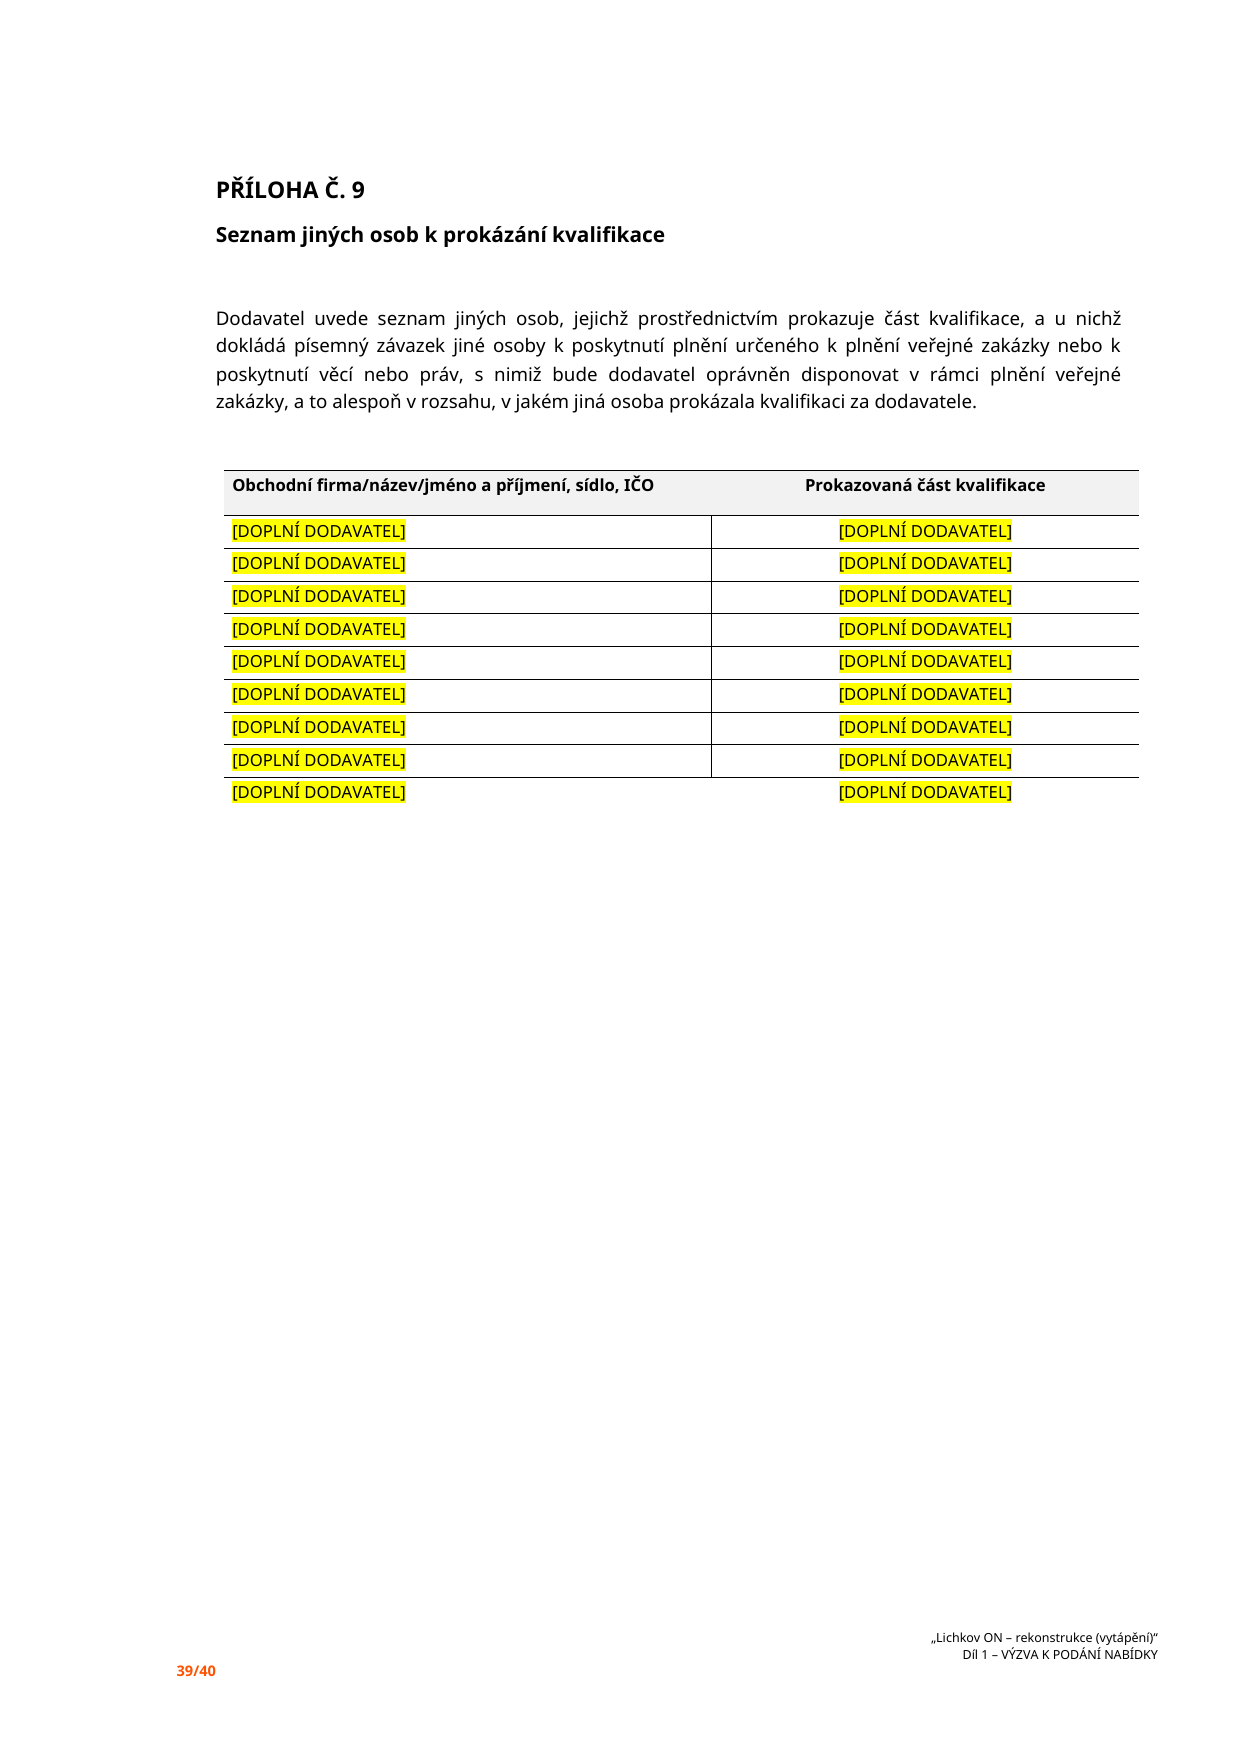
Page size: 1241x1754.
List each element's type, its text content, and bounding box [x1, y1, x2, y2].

table_cell [DOPLNÍ DODAVATEL] [712, 680, 1139, 711]
table_cell [DOPLNÍ DODAVATEL] [224, 516, 711, 548]
table_cell [DOPLNÍ DODAVATEL] [224, 582, 711, 613]
text Seznam jiných osob k prokázání kvalifikace [216, 221, 1122, 249]
text Příloha č. 9 [216, 174, 1122, 205]
table_cell [DOPLNÍ DODAVATEL] [712, 647, 1139, 679]
table_cell [DOPLNÍ DODAVATEL] [712, 614, 1139, 646]
table_cell [DOPLNÍ DODAVATEL] [712, 549, 1139, 581]
table_cell [DOPLNÍ DODAVATEL] [224, 614, 711, 646]
table_cell [DOPLNÍ DODAVATEL] [224, 549, 711, 581]
table_cell [DOPLNÍ DODAVATEL] [224, 680, 711, 711]
table_header Prokazovaná část kvalifikace [711, 471, 1139, 515]
table_cell [DOPLNÍ DODAVATEL] [224, 745, 711, 777]
table_cell [DOPLNÍ DODAVATEL] [711, 778, 1139, 809]
table_cell [DOPLNÍ DODAVATEL] [712, 516, 1139, 548]
table_cell [DOPLNÍ DODAVATEL] [712, 582, 1139, 613]
table_cell [DOPLNÍ DODAVATEL] [712, 745, 1139, 777]
table_cell [DOPLNÍ DODAVATEL] [224, 713, 711, 744]
text Dodavatel uvede seznam jiných osob, jejichž prostřednictvím prokazuje část kvalifikace, a u nichž dokládá písemný závazek jiné osoby k poskytnutí plnění určeného k plnění veřejné zakázky nebo k poskytnutí věcí nebo práv, s nimiž bude dodavatel oprávněn disponovat v rámci plnění veřejné zakázky, a to alespoň v rozsahu, v jakém jiná osoba prokázala kvalifikaci za dodavatele. [216, 305, 1122, 414]
table_cell [DOPLNÍ DODAVATEL] [224, 647, 711, 679]
table_cell [DOPLNÍ DODAVATEL] [712, 713, 1139, 744]
table_header Obchodní firma/název/jméno a příjmení, sídlo, IČO [224, 471, 711, 515]
table_cell [DOPLNÍ DODAVATEL] [224, 778, 711, 809]
